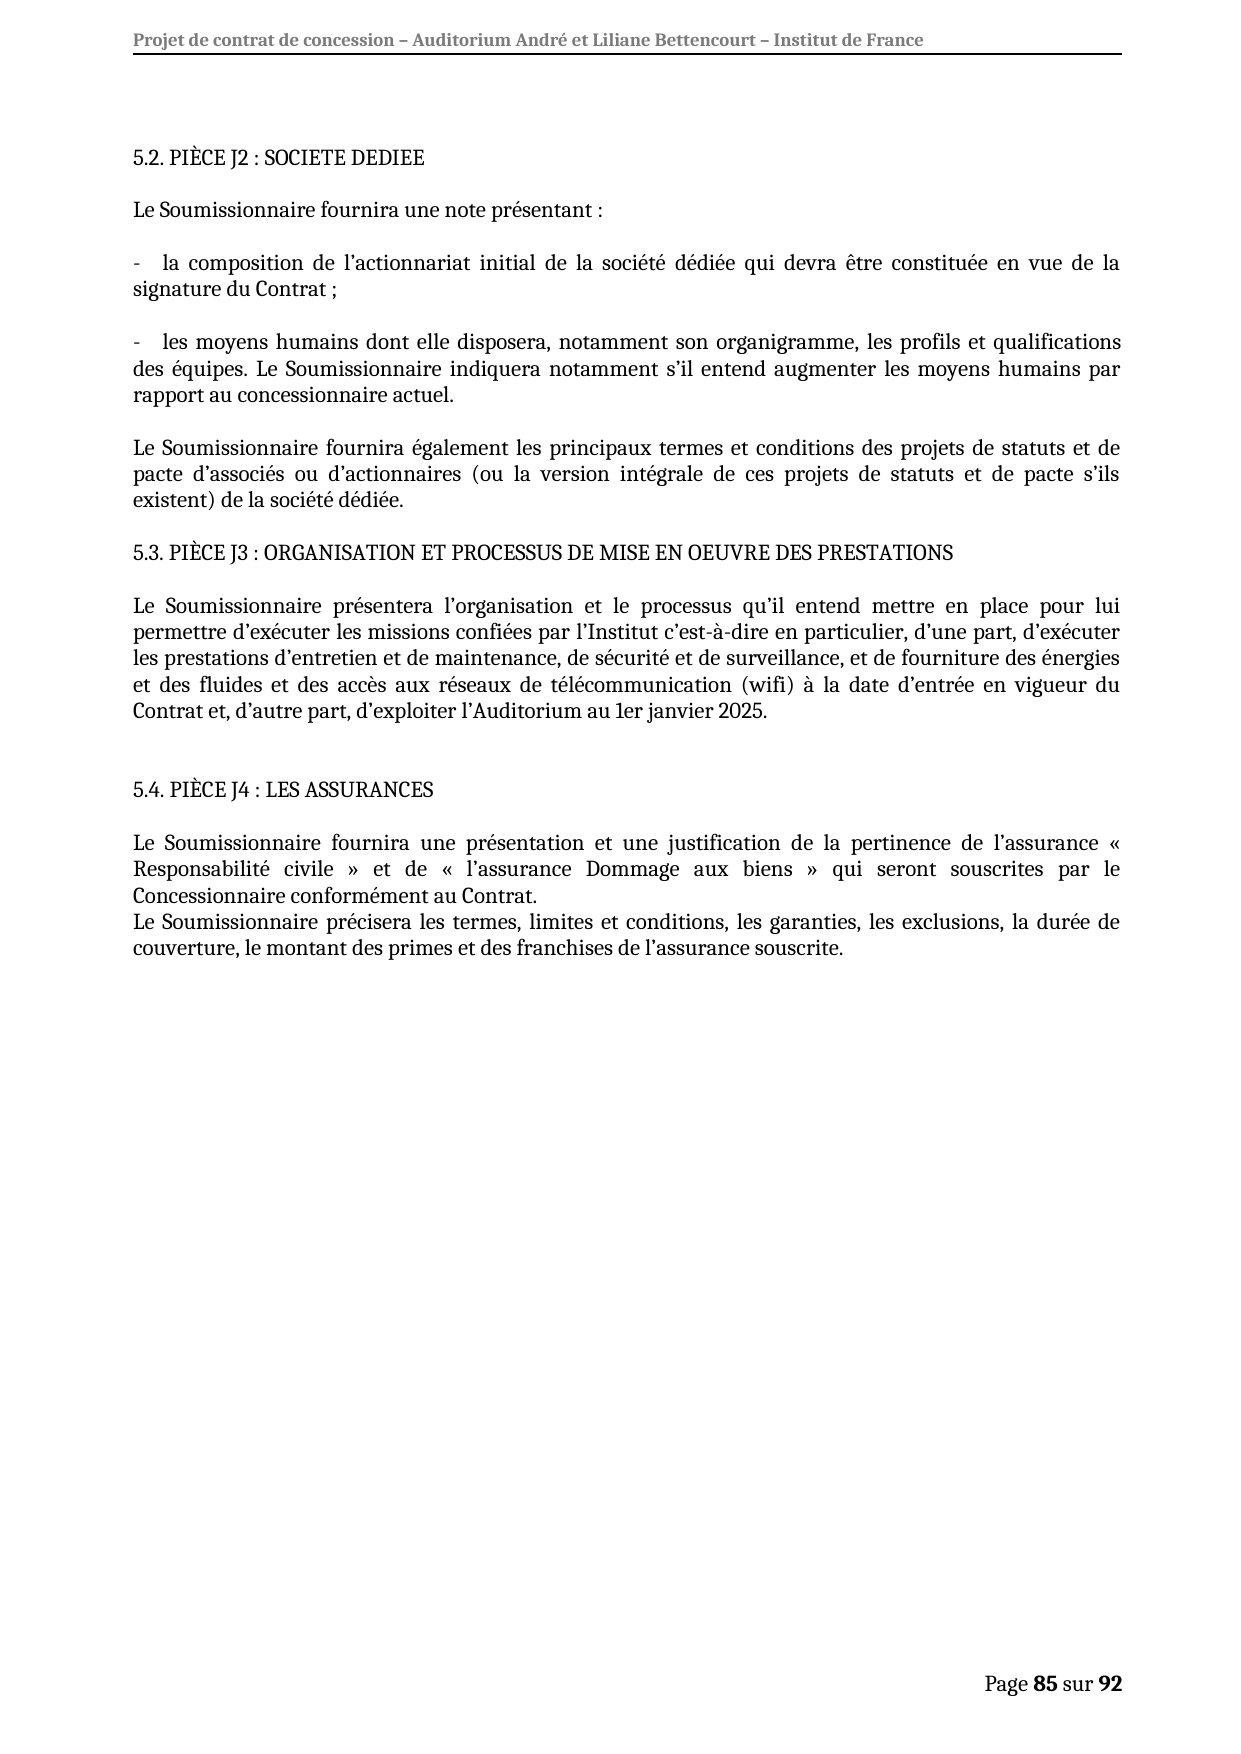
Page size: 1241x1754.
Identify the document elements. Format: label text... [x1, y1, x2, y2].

text Le Soumissionnaire fournira une présentation et une justification de la pertinence de l’assurance « Responsabilité civile » et de « l’assurance Dommage aux biens » qui seront souscrites par le Concessionnaire conformément au Contrat. [133, 830, 1122, 909]
text Le Soumissionnaire fournira une note présentant : [133, 197, 1122, 223]
text Le Soumissionnaire fournira également les principaux termes et conditions des projets de statuts et de pacte d’associés ou d’actionnaires (ou la version intégrale de ces projets de statuts et de pacte s’ils existent) de la société dédiée. [133, 434, 1122, 513]
text 5.4. PIÈCE J4 : LES ASSURANCES [133, 777, 1122, 803]
text Le Soumissionnaire présentera l’organisation et le processus qu’il entend mettre en place pour lui permettre d’exécuter les missions confiées par l’Institut c’est-à-dire en particulier, d’une part, d’exécuter les prestations d’entretien et de maintenance, de sécurité et de surveillance, et de fourniture des énergies et des fluides et des accès aux réseaux de télécommunication (wifi) à la date d’entrée en vigueur du Contrat et, d’autre part, d’exploiter l’Auditorium au 1er janvier 2025. [133, 592, 1122, 724]
text Le Soumissionnaire précisera les termes, limites et conditions, les garanties, les exclusions, la durée de couverture, le montant des primes et des franchises de l’assurance souscrite. [133, 909, 1122, 961]
text 5.2. PIÈCE J2 : SOCIETE DEDIEE [133, 144, 1122, 171]
text 5.3. PIÈCE J3 : ORGANISATION ET PROCESSUS DE MISE EN OEUVRE DES PRESTATIONS [133, 540, 1122, 566]
text - les moyens humains dont elle disposera, notamment son organigramme, les profils et qualifications des équipes. Le Soumissionnaire indiquera notamment s’il entend augmenter les moyens humains par rapport au concessionnaire actuel. [133, 329, 1122, 408]
text - la composition de l’actionnariat initial de la société dédiée qui devra être constituée en vue de la signature du Contrat ; [133, 250, 1122, 303]
